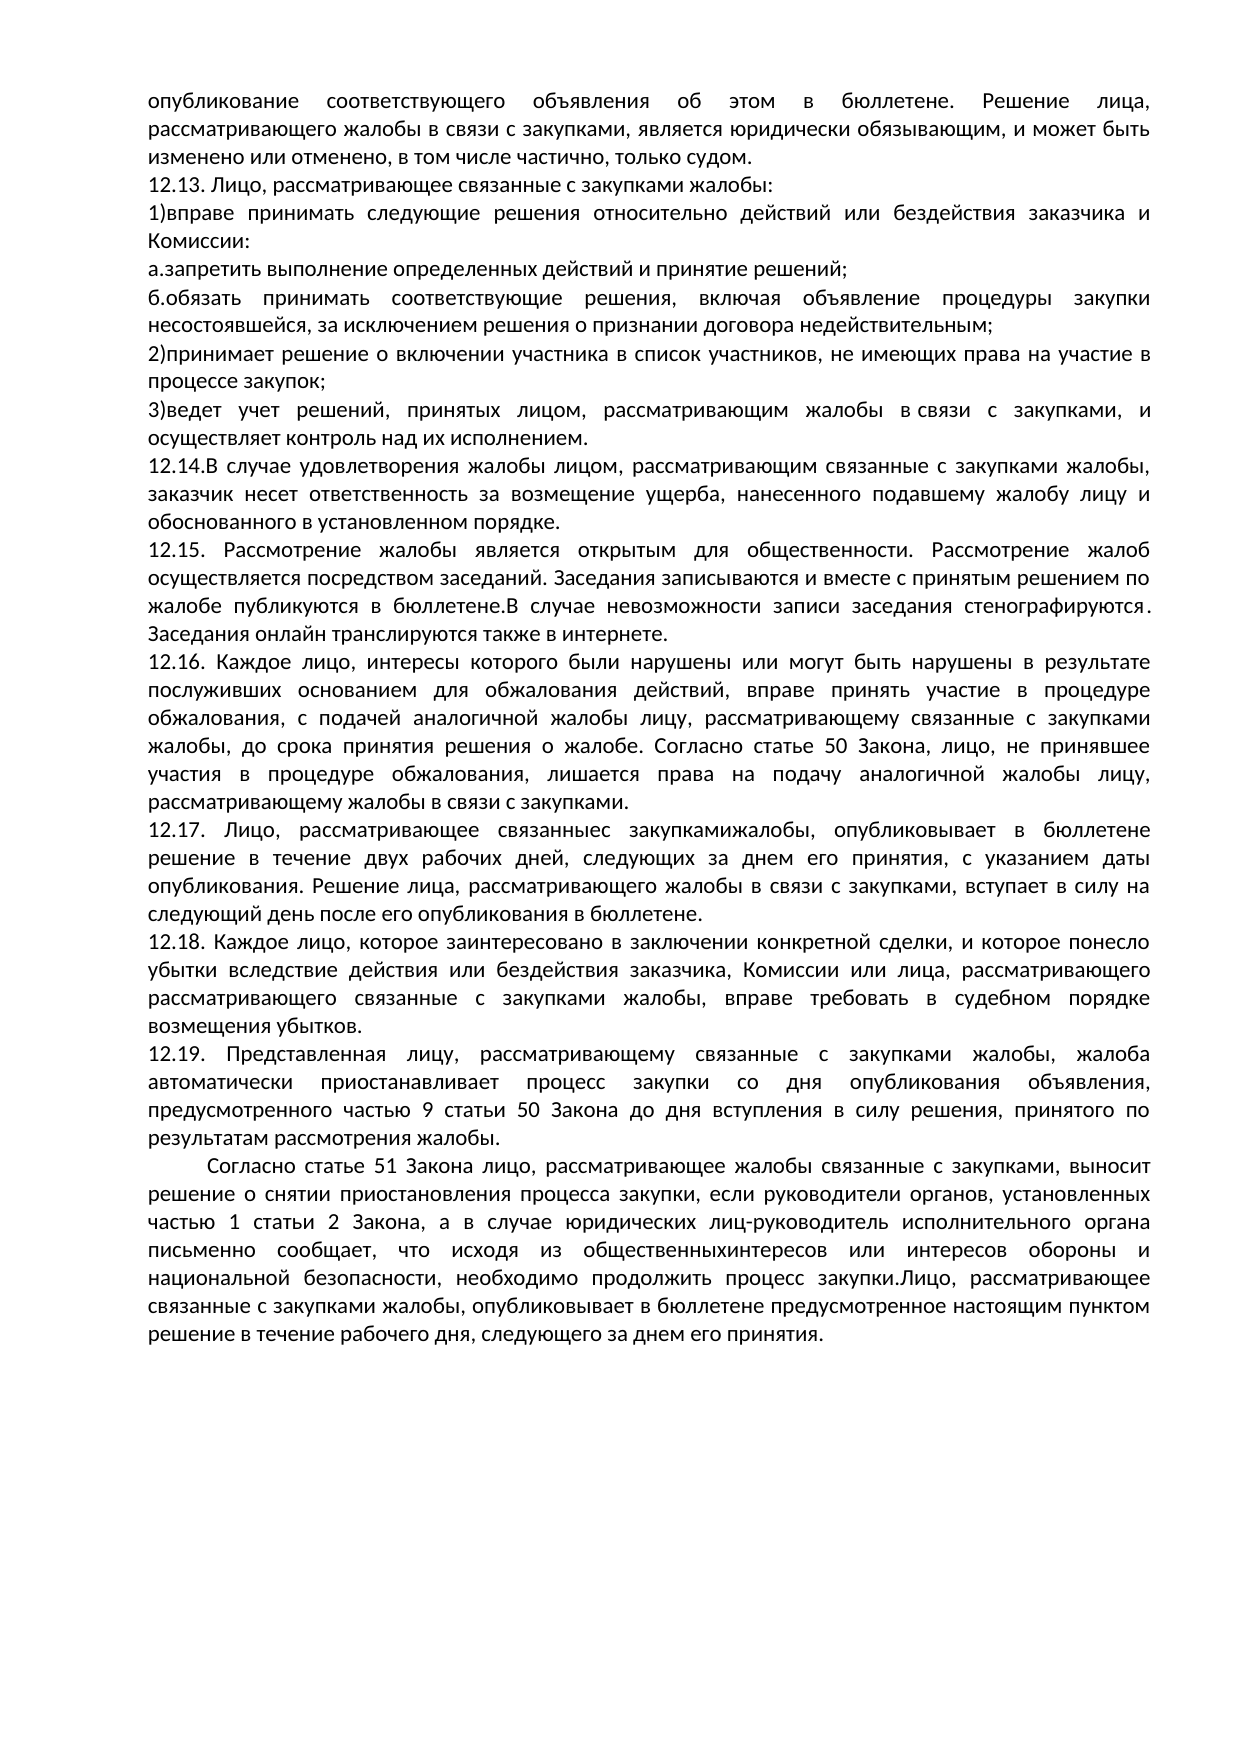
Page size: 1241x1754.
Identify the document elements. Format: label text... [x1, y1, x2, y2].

text 1)вправе принимать следующие решения относительно действий или бездействия заказчика и Комиссии: [148, 198, 1152, 254]
text Согласно статье 51 Закона лицо, рассматривающее жалобы связанные с закупками, выносит решение о снятии приостановления процесса закупки, если руководители органов, установленных частью 1 статьи 2 Закона, а в случае юридических лиц-руководитель исполнительного органа письменно сообщает, что исходя из общественныхинтересов или интересов обороны и национальной безопасности, необходимо продолжить процесс закупки.Лицо, рассматривающее связанные с закупками жалобы, опубликовывает в бюллетене предусмотренное настоящим пунктом решение в течение рабочего дня, следующего за днем его принятия. [148, 1151, 1152, 1347]
text 12.13. Лицо, рассматривающее связанные с закупками жалобы: [148, 171, 1152, 198]
text 12.19. Представленная лицу, рассматривающему связанные с закупками жалобы, жалоба автоматически приостанавливает процесс закупки со дня опубликования объявления, предусмотренного частью 9 статьи 50 Закона до дня вступления в силу решения, принятого по результатам рассмотрения жалобы. [148, 1039, 1152, 1151]
text 3)ведет учет решений, принятых лицом, рассматривающим жалобы в связи с закупками, и осуществляет контроль над их исполнением. [148, 395, 1152, 451]
text 12.17. Лицо, рассматривающее связанныес закупкамижалобы, опубликовывает в бюллетене решение в течение двух рабочих дней, следующих за днем его принятия, с указанием даты опубликования. Решение лица, рассматривающего жалобы в связи с закупками, вступает в силу на следующий день после его опубликования в бюллетене. [148, 815, 1152, 927]
text 12.15. Рассмотрение жалобы является открытым для общественности. Рассмотрение жалоб осуществляется посредством заседаний. Заседания записываются и вместе с принятым решением по жалобе публикуются в бюллетене.В случае невозможности записи заседания стенографируются. Заседания онлайн транслируются также в интернете. [148, 535, 1152, 647]
text а.запретить выполнение определенных действий и принятие решений; [148, 254, 1152, 283]
text б.обязать принимать соответствующие решения, включая объявление процедуры закупки несостоявшейся, за исключением решения о признании договора недействительным; [148, 283, 1152, 339]
text 12.16. Каждое лицо, интересы которого были нарушены или могут быть нарушены в результате послуживших основанием для обжалования действий, вправе принять участие в процедуре обжалования, с подачей аналогичной жалобы лицу, рассматривающему связанные с закупками жалобы, до срока принятия решения о жалобе. Согласно статье 50 Закона, лицо, не принявшее участия в процедуре обжалования, лишается права на подачу аналогичной жалобы лицу, рассматривающему жалобы в связи с закупками. [148, 647, 1152, 815]
text 12.14.В случае удовлетворения жалобы лицом, рассматривающим связанные с закупками жалобы, заказчик несет ответственность за возмещение ущерба, нанесенного подавшему жалобу лицу и обоснованного в установленном порядке. [148, 451, 1152, 535]
text 12.18. Каждое лицо, которое заинтересовано в заключении конкретной сделки, и которое понесло убытки вследствие действия или бездействия заказчика, Комиссии или лица, рассматривающего рассматривающего связанные с закупками жалобы, вправе требовать в судебном порядке возмещения убытков. [148, 927, 1152, 1039]
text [148, 86, 1152, 171]
text 2)принимает решение о включении участника в список участников, не имеющих права на участие в процессе закупок; [148, 339, 1152, 395]
